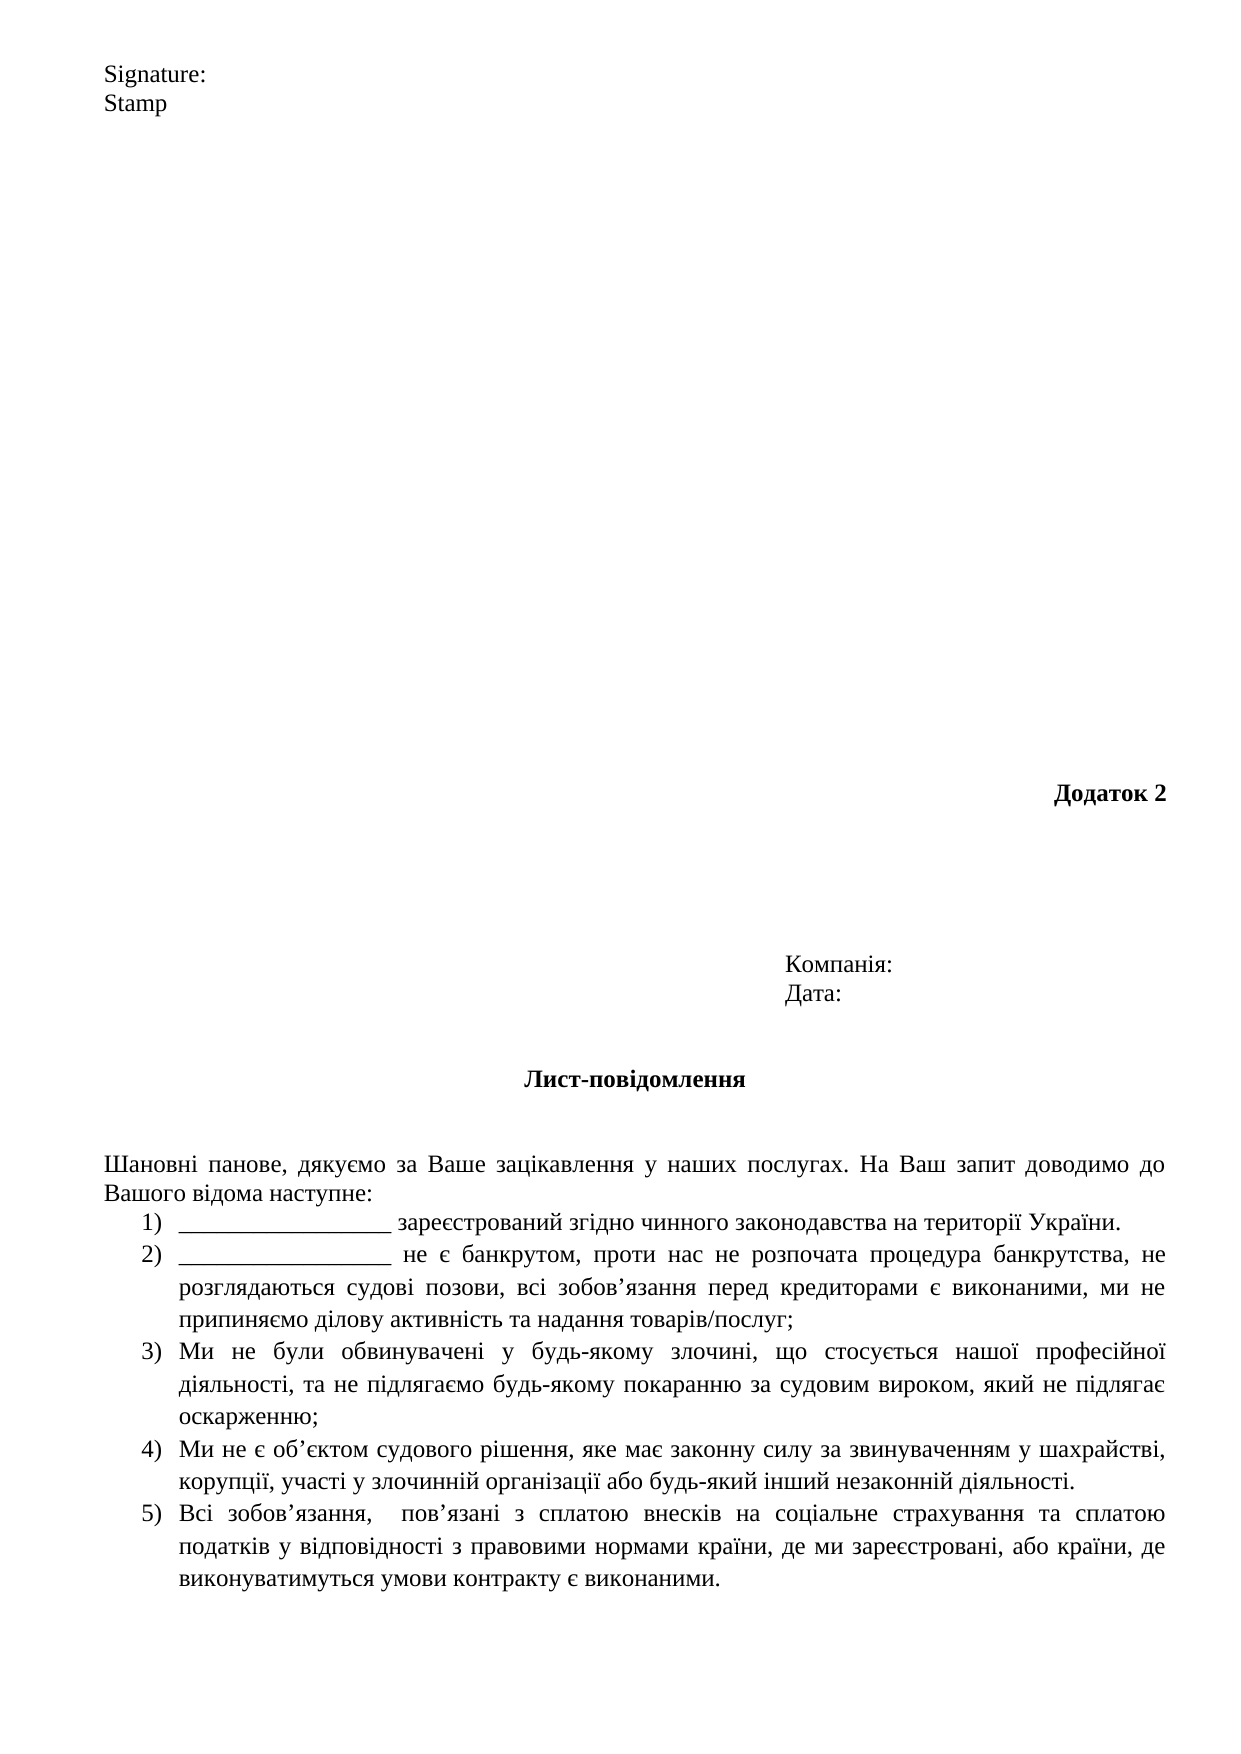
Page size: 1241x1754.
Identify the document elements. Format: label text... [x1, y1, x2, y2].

list Ми не були обвинувачені у будь-якому злочині, що стосується нашої професійної діяльності, та не підлягаємо будь-якому покаранню за судовим вироком, який не підлягає оскарженню; [141, 1336, 1167, 1430]
text Лист-повідомлення [103, 1064, 1167, 1093]
list Ми не є об’єктом судового рішення, яке має законну силу за звинуваченням у шахрайстві, корупції, участі у злочинній організації або будь-який інший незаконній діяльності. [141, 1434, 1167, 1495]
text Додаток 2 [103, 778, 1167, 807]
text Компанія: [703, 949, 1167, 978]
text Stamp [103, 88, 1167, 117]
text Signature: [103, 59, 1167, 88]
list _________________ не є банкрутом, проти нас не розпочата процедура банкрутства, не розглядаються судові позови, всі зобов’язання перед кредиторами є виконаними, ми не припиняємо ділову активність та надання товарів/послуг; [141, 1239, 1167, 1333]
text Дата: [103, 978, 1167, 1007]
text Шановні панове, дякуємо за Ваше зацікавлення у наших послугах. На Ваш запит доводимо до Вашого відома наступне: [103, 1149, 1167, 1207]
list Всі зобов’язання, пов’язані з сплатою внесків на соціальне страхування та сплатою податків у відповідності з правовими нормами країни, де ми зареєстровані, або країни, де виконуватимуться умови контракту є виконаними. [141, 1498, 1167, 1592]
list _________________ зареєстрований згідно чинного законодавства на території України. [141, 1207, 1167, 1236]
